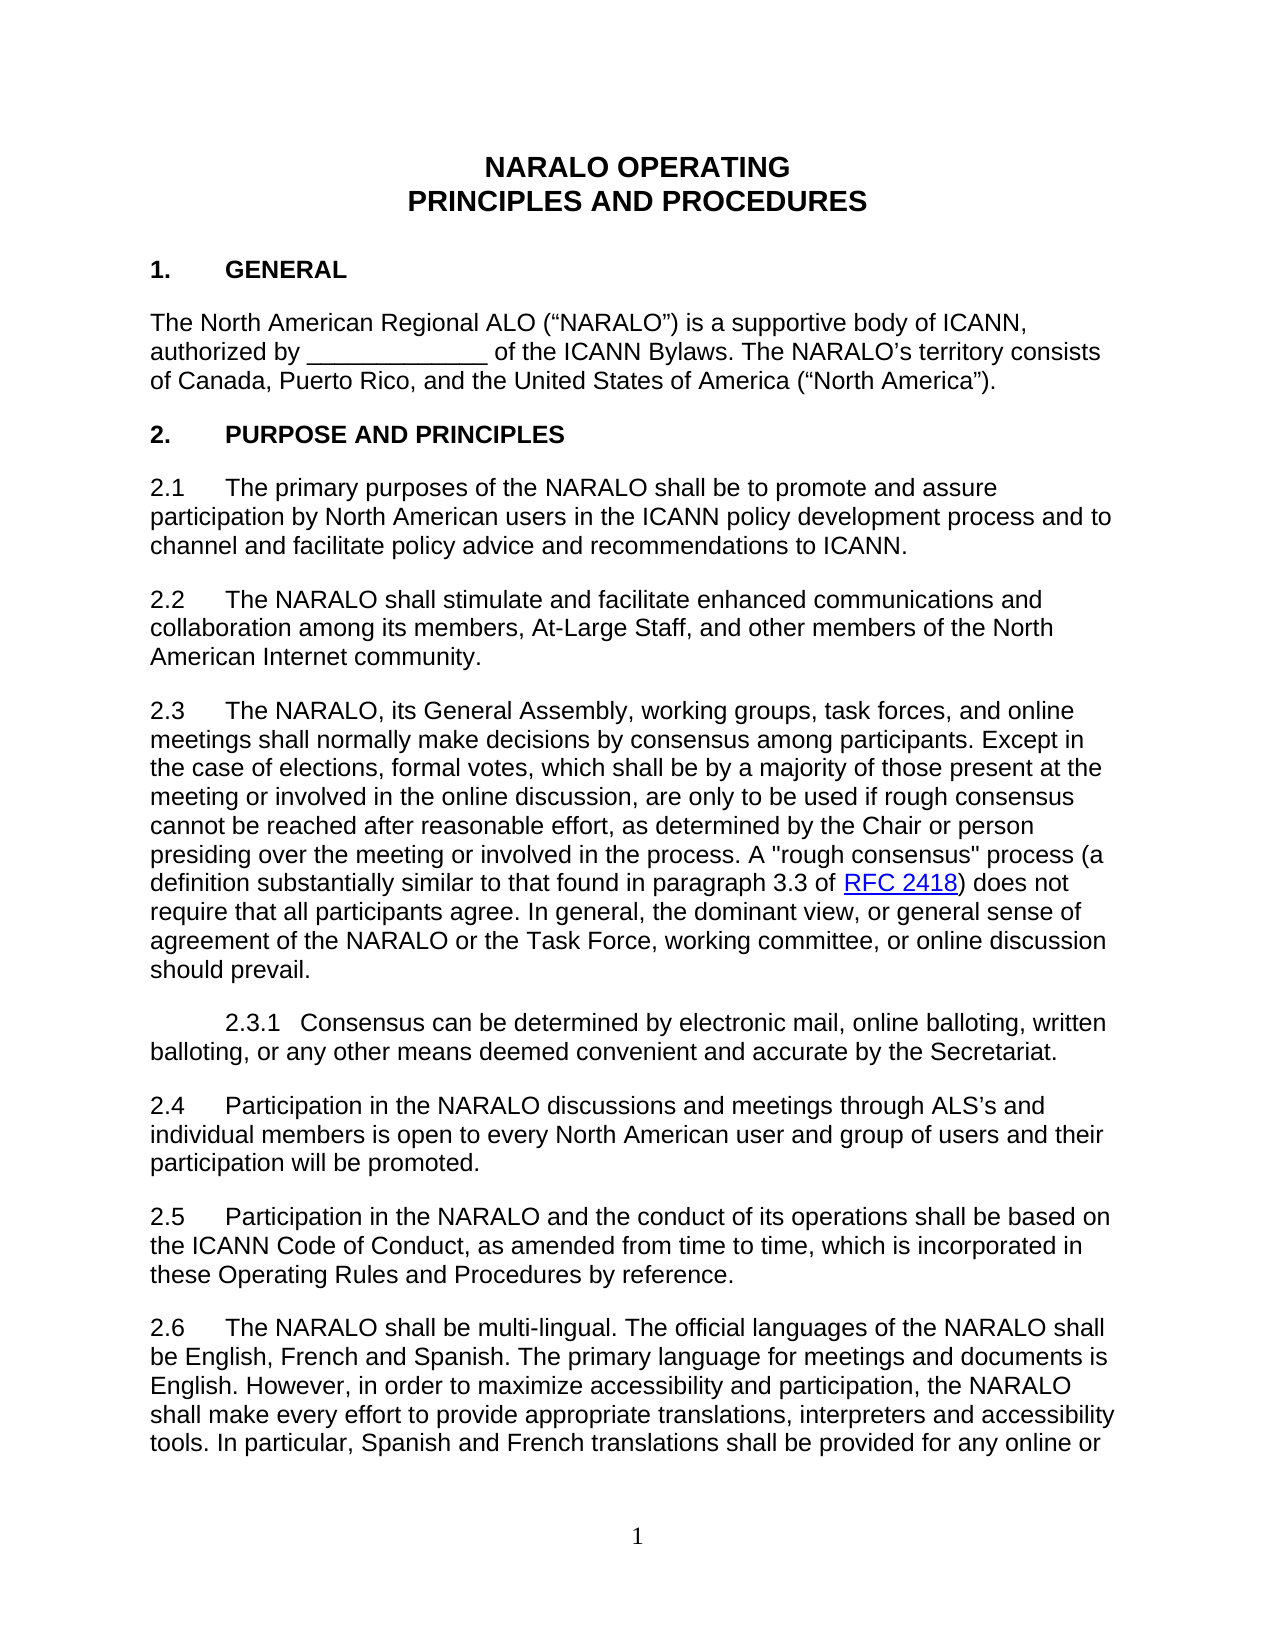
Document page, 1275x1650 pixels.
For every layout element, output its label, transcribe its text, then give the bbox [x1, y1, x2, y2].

text 2.3.1 Consensus can be determined by electronic mail, online balloting, written balloting, or any other means deemed convenient and accurate by the Secretariat. [150, 1008, 1125, 1066]
text 2. PURPOSE AND PRINCIPLES [150, 419, 1125, 448]
text 2.4 Participation in the NARALO discussions and meetings through ALS’s and individual members is open to every North American user and group of users and their participation will be promoted. [150, 1091, 1125, 1177]
text 2.2 The NARALO shall stimulate and facilitate enhanced communications and collaboration among its members, At-Large Staff, and other members of the North American Internet community. [150, 584, 1125, 671]
text The North American Regional ALO (“NARALO”) is a supportive body of ICANN, authorized by _____________ of the ICANN Bylaws. The NARALO’s territory consists of Canada, Puerto Rico, and the United States of America (“North America”). [150, 308, 1125, 394]
text 2.5 Participation in the NARALO and the conduct of its operations shall be based on the ICANN Code of Conduct, as amended from time to time, which is incorporated in these Operating Rules and Procedures by reference. [150, 1202, 1125, 1288]
text 2.3 The NARALO, its General Assembly, working groups, task forces, and online meetings shall normally make decisions by consensus among participants. Except in the case of elections, formal votes, which shall be by a majority of those present at the meeting or involved in the online discussion, are only to be used if rough consensus cannot be reached after reasonable effort, as determined by the Chair or person presiding over the meeting or involved in the process. A "rough consensus" process (a definition substantially similar to that found in paragraph 3.3 of RFC 2418) does not require that all participants agree. In general, the dominant view, or general sense of agreement of the NARALO or the Task Force, working committee, or online discussion should prevail. [150, 696, 1125, 983]
title NARALO OPERATING PRINCIPLES AND PROCEDURES [150, 150, 1125, 217]
text 2.1 The primary purposes of the NARALO shall be to promote and assure participation by North American users in the ICANN policy development process and to channel and facilitate policy advice and recommendations to ICANN. [150, 473, 1125, 559]
text 1. GENERAL [150, 254, 1125, 283]
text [150, 1313, 1125, 1457]
